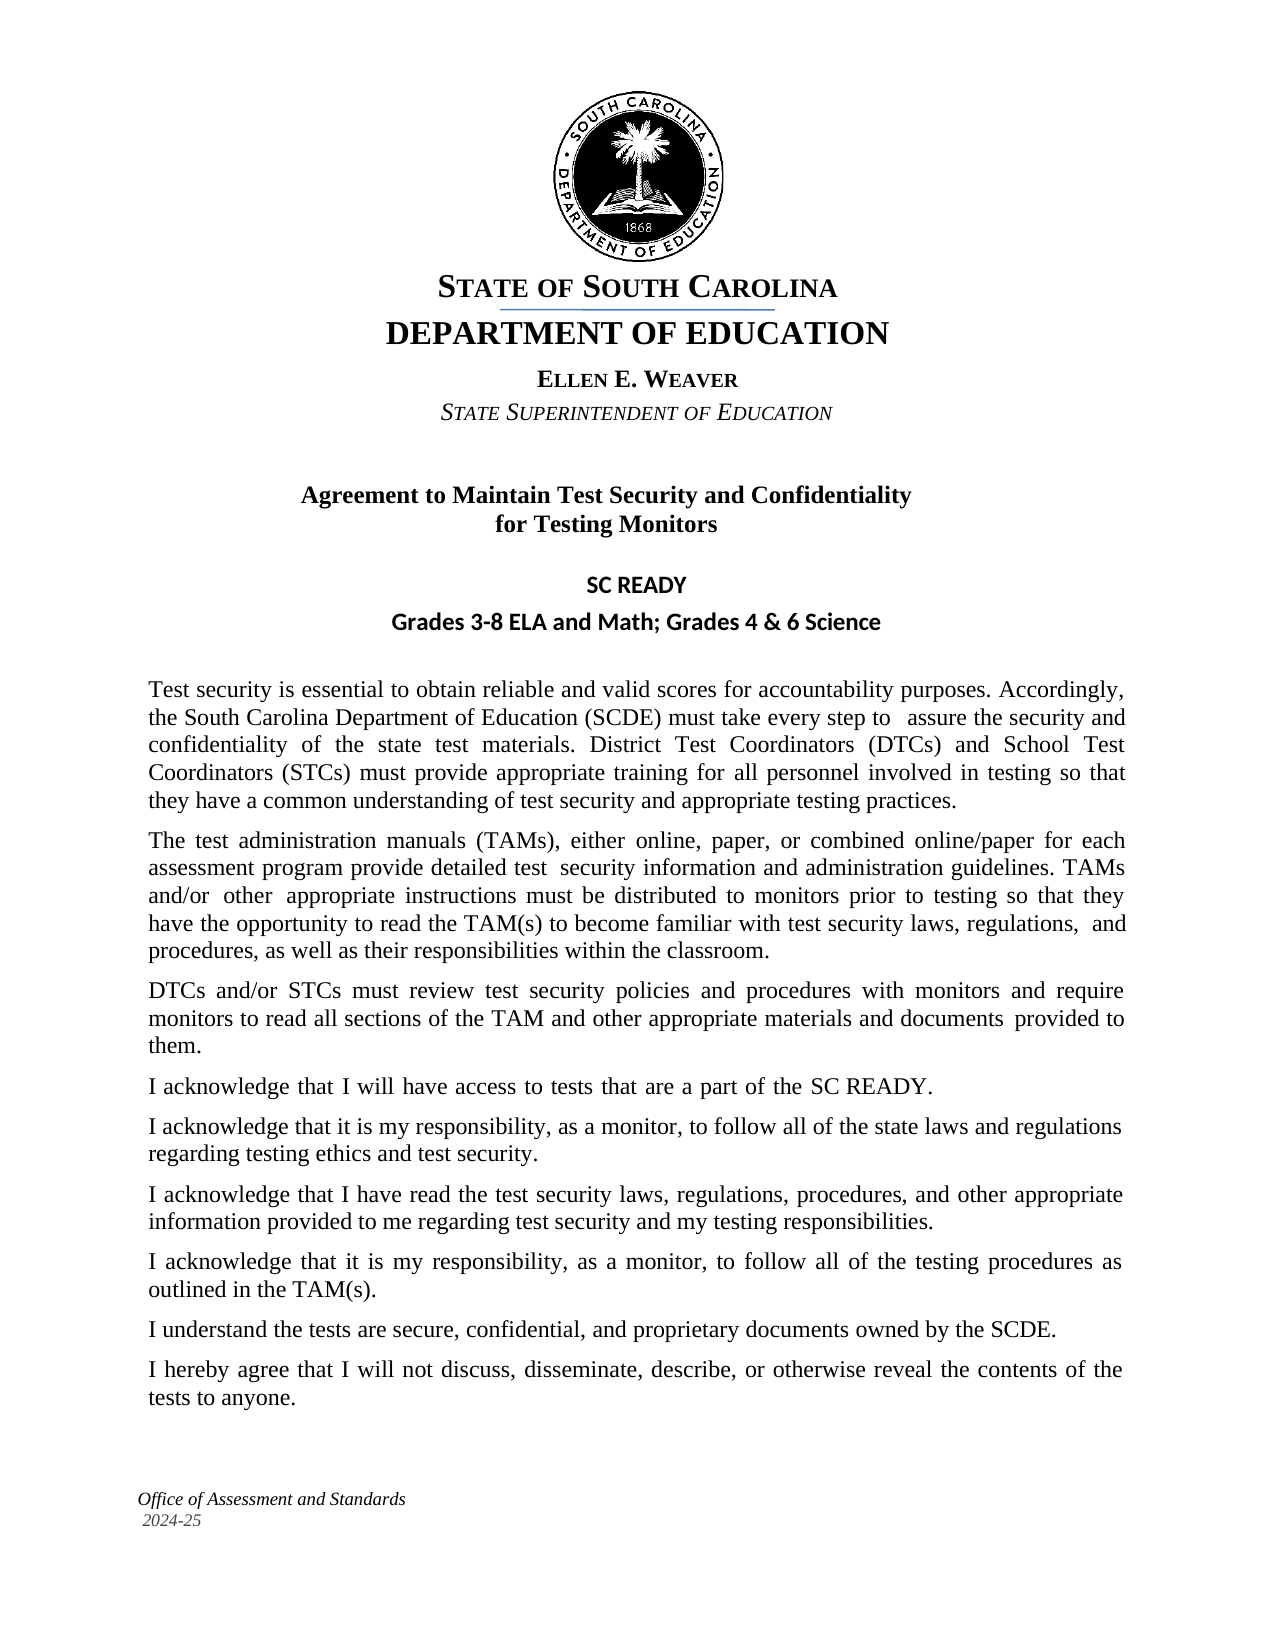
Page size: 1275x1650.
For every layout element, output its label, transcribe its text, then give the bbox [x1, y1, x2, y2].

title Agreement to Maintain Test Security and Confidentiality [147, 481, 1066, 509]
text Ellen E. Weaver [137, 364, 1137, 393]
text Test security is essential to obtain reliable and valid scores for accountability purposes. Accordingly, the South Carolina Department of Education (SCDE) must take every step to assure the security and confidentiality of the state test materials. District Test Coordinators (DTCs) and School Test Coordinators (STCs) must provide appropriate training for all personnel involved in testing so that they have a common understanding of test security and appropriate testing practices. [148, 675, 1126, 813]
text I acknowledge that it is my responsibility, as a monitor, to follow all of the testing procedures as outlined in the TAM(s). [148, 1247, 1125, 1302]
text State of South Carolina [137, 266, 1137, 304]
text DEPARTMENT OF EDUCATION [137, 307, 1137, 351]
text I acknowledge that I will have access to tests that are a part of the SC READY. [148, 1072, 1137, 1099]
text DTCs and/or STCs must review test security policies and procedures with monitors and require monitors to read all sections of the TAM and other appropriate materials and documents provided to them. [148, 976, 1126, 1059]
text The test administration manuals (TAMs), either online, paper, or combined online/paper for each assessment program provide detailed test security information and administration guidelines. TAMs and/or other appropriate instructions must be distributed to monitors prior to testing so that they have the opportunity to read the TAM(s) to become familiar with test security laws, regulations, and procedures, as well as their responsibilities within the classroom. [148, 826, 1126, 964]
title for Testing Monitors [147, 509, 1066, 538]
text SC READY [571, 569, 702, 599]
text Grades 3-8 ELA and Math; Grades 4 & 6 Science [371, 606, 902, 637]
text I acknowledge that I have read the test security laws, regulations, procedures, and other appropriate information provided to me regarding test security and my testing responsibilities. [148, 1179, 1125, 1235]
picture [553, 91, 724, 262]
text State Superintendent of Education [137, 397, 1137, 426]
text I acknowledge that it is my responsibility, as a monitor, to follow all of the state laws and regulations regarding testing ethics and test security. [148, 1112, 1125, 1167]
text I understand the tests are secure, confidential, and proprietary documents owned by the SCDE. [148, 1315, 1137, 1343]
text I hereby agree that I will not discuss, disseminate, describe, or otherwise reveal the contents of the tests to anyone. [148, 1355, 1125, 1410]
